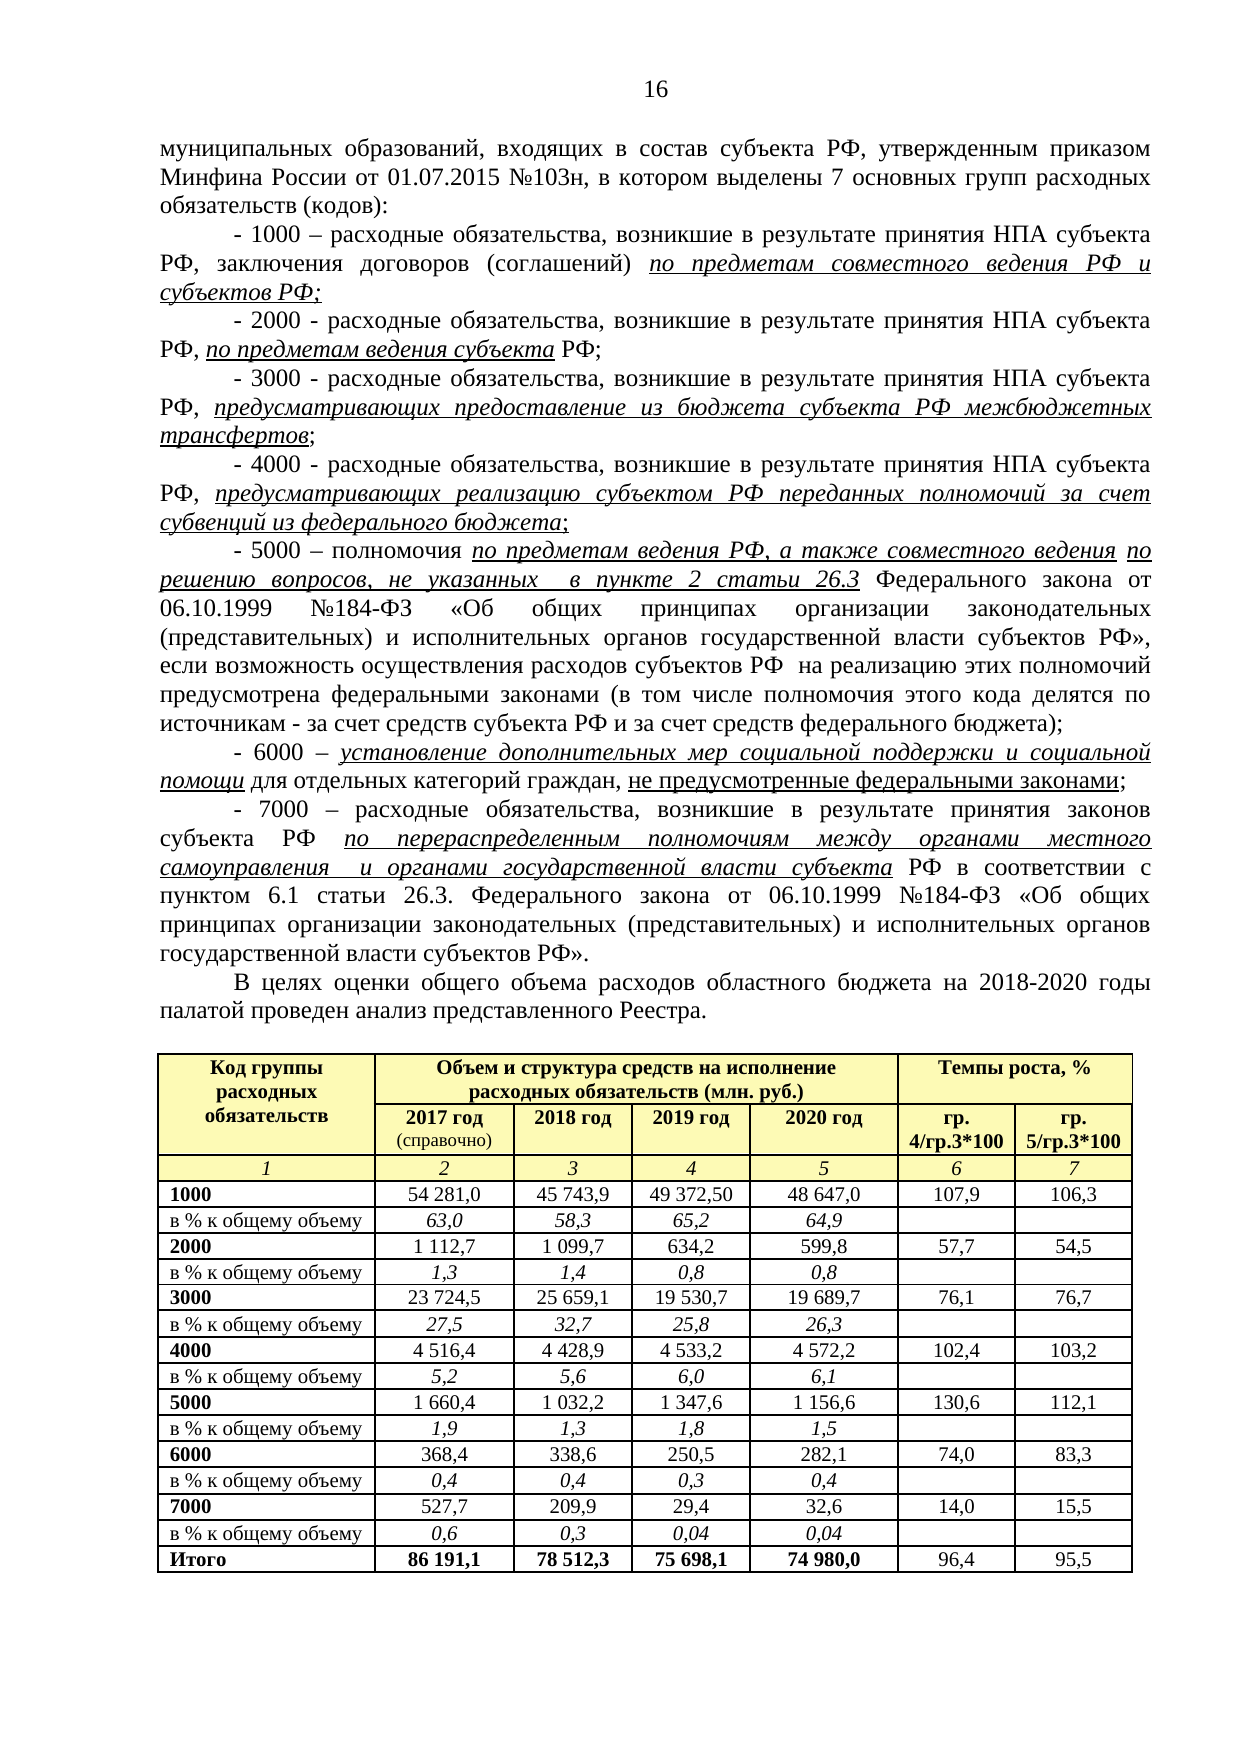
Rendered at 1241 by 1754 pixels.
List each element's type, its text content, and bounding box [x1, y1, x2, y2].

table_cell в % к общему объему [159, 1416, 374, 1440]
table_cell [899, 1468, 1014, 1492]
table_cell [1016, 1311, 1131, 1336]
table_cell 4 572,2 [751, 1338, 897, 1362]
table_cell 102,4 [899, 1338, 1014, 1362]
table_cell 2019 год [633, 1105, 749, 1153]
table_cell 4 [633, 1156, 749, 1180]
table_cell 1 099,7 [515, 1234, 631, 1258]
table_cell 0,04 [751, 1521, 897, 1545]
table_cell [1016, 1521, 1131, 1545]
table_header Объем и структура средств на исполнение расходных обязательств (млн. руб.) [376, 1055, 897, 1103]
table_cell 23 724,5 [376, 1285, 513, 1309]
table_cell 7 [1016, 1156, 1131, 1180]
table_cell 130,6 [899, 1390, 1014, 1414]
table_cell 78 512,3 [515, 1547, 631, 1571]
table_cell 527,7 [376, 1495, 513, 1518]
table_cell 5,2 [376, 1364, 513, 1388]
text - 2000 - расходные обязательства, возникшие в результате принятия НПА субъекта РФ, по предметам ведения субъекта РФ; [159, 305, 1152, 363]
table_cell в % к общему объему [159, 1521, 374, 1545]
table_cell 1,5 [751, 1416, 897, 1440]
table_cell 4 516,4 [376, 1338, 513, 1362]
table_cell 29,4 [633, 1495, 749, 1518]
table_cell 0,6 [376, 1521, 513, 1545]
table_cell 63,0 [376, 1208, 513, 1232]
table_cell 6,0 [633, 1364, 749, 1388]
table_cell 634,2 [633, 1234, 749, 1258]
table_cell 95,5 [1016, 1547, 1131, 1571]
table_cell 3000 [159, 1285, 374, 1309]
table_cell 1 112,7 [376, 1234, 513, 1258]
table_cell 27,5 [376, 1311, 513, 1336]
table_cell 0,8 [633, 1260, 749, 1284]
table_cell 368,4 [376, 1442, 513, 1466]
table_cell 2018 год [515, 1105, 631, 1153]
table_cell [899, 1364, 1014, 1388]
table_cell 57,7 [899, 1234, 1014, 1258]
table_cell 74 980,0 [751, 1547, 897, 1571]
table_cell [1016, 1416, 1131, 1440]
table_cell 49 372,50 [633, 1182, 749, 1206]
text - 4000 - расходные обязательства, возникшие в результате принятия НПА субъекта РФ, предусматривающих реализацию субъектом РФ переданных полномочий за счет субвенций из федерального бюджета; [159, 449, 1152, 535]
table_cell [1016, 1260, 1131, 1284]
table_cell 5,6 [515, 1364, 631, 1388]
table_cell 5000 [159, 1390, 374, 1414]
table_cell 103,2 [1016, 1338, 1131, 1362]
table_cell 4000 [159, 1338, 374, 1362]
table_cell в % к общему объему [159, 1260, 374, 1284]
text - 3000 - расходные обязательства, возникшие в результате принятия НПА субъекта РФ, предусматривающих предоставление из бюджета субъекта РФ межбюджетных трансфертов; [159, 363, 1152, 449]
table_cell 0,4 [751, 1468, 897, 1492]
table_cell 1 156,6 [751, 1390, 897, 1414]
table_cell 3 [515, 1156, 631, 1180]
table_cell 0,8 [751, 1260, 897, 1284]
table_cell 107,9 [899, 1182, 1014, 1206]
table_cell 106,3 [1016, 1182, 1131, 1206]
table_cell 1,3 [376, 1260, 513, 1284]
table_cell 2 [376, 1156, 513, 1180]
table_cell 64,9 [751, 1208, 897, 1232]
text - 5000 – полномочия по предметам ведения РФ, а также совместного ведения по решению вопросов, не указанных в пункте 2 статьи 26.3 Федерального закона от 06.10.1999 №184-ФЗ «Об общих принципах организации законодательных (представительных) и исполнительных органов государственной власти субъектов РФ», если возможность осуществления расходов субъектов РФ на реализацию этих полномочий предусмотрена федеральными законами (в том числе полномочия этого кода делятся по источникам - за счет средств субъекта РФ и за счет средств федерального бюджета); [159, 535, 1152, 737]
table_cell 65,2 [633, 1208, 749, 1232]
table_cell в % к общему объему [159, 1311, 374, 1336]
table_cell 2020 год [751, 1105, 897, 1153]
table_cell 599,8 [751, 1234, 897, 1258]
table_cell 25 659,1 [515, 1285, 631, 1309]
table_header Темпы роста, % [899, 1055, 1132, 1103]
table_cell 54 281,0 [376, 1182, 513, 1206]
table_cell 1,8 [633, 1416, 749, 1440]
text В целях оценки общего объема расходов областного бюджета на 2018-2020 годы палатой проведен анализ представленного Реестра. [159, 967, 1152, 1024]
table_cell 58,3 [515, 1208, 631, 1232]
table_cell 15,5 [1016, 1495, 1131, 1518]
table_cell 1 032,2 [515, 1390, 631, 1414]
table_cell 6,1 [751, 1364, 897, 1388]
table_cell 5 [751, 1156, 897, 1180]
table_cell 1000 [159, 1182, 374, 1206]
table_cell 250,5 [633, 1442, 749, 1466]
table_cell 0,4 [515, 1468, 631, 1492]
table_cell 32,6 [751, 1495, 897, 1518]
table_cell [1016, 1468, 1131, 1492]
table_cell 48 647,0 [751, 1182, 897, 1206]
text - 1000 – расходные обязательства, возникшие в результате принятия НПА субъекта РФ, заключения договоров (соглашений) по предметам совместного ведения РФ и субъектов РФ; [159, 219, 1152, 305]
table_cell 0,4 [376, 1468, 513, 1492]
table_cell 14,0 [899, 1495, 1014, 1518]
table_cell в % к общему объему [159, 1208, 374, 1232]
table_cell 6 [899, 1156, 1014, 1180]
text - 6000 – установление дополнительных мер социальной поддержки и социальной помощи для отдельных категорий граждан, не предусмотренные федеральными законами; [159, 737, 1152, 794]
table_cell 1 [159, 1156, 374, 1180]
table_cell 19 689,7 [751, 1285, 897, 1309]
table_cell [899, 1311, 1014, 1336]
table_cell 86 191,1 [376, 1547, 513, 1571]
table_cell 209,9 [515, 1495, 631, 1518]
table_cell 26,3 [751, 1311, 897, 1336]
table_cell 76,7 [1016, 1285, 1131, 1309]
table_cell гр. 5/гр.3*100 [1016, 1105, 1131, 1153]
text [159, 133, 1152, 219]
table_cell 1,4 [515, 1260, 631, 1284]
table_cell 32,7 [515, 1311, 631, 1336]
table_cell [899, 1521, 1014, 1545]
table_cell в % к общему объему [159, 1364, 374, 1388]
table_cell 96,4 [899, 1547, 1014, 1571]
table_cell 112,1 [1016, 1390, 1131, 1414]
table_cell 0,3 [515, 1521, 631, 1545]
table_cell 7000 [159, 1495, 374, 1518]
table_cell 45 743,9 [515, 1182, 631, 1206]
table_cell [899, 1208, 1014, 1232]
table_cell 54,5 [1016, 1234, 1131, 1258]
table_header Код группы расходных обязательств [159, 1055, 374, 1153]
table_cell 6000 [159, 1442, 374, 1466]
table_cell 282,1 [751, 1442, 897, 1466]
table_cell 0,3 [633, 1468, 749, 1492]
table_cell гр. 4/гр.3*100 [899, 1105, 1014, 1153]
table_cell [899, 1416, 1014, 1440]
table_cell 75 698,1 [633, 1547, 749, 1571]
table_cell 1,9 [376, 1416, 513, 1440]
table_cell [1016, 1208, 1131, 1232]
table_cell 2000 [159, 1234, 374, 1258]
table_cell Итого [159, 1547, 374, 1571]
table_cell 4 428,9 [515, 1338, 631, 1362]
table_cell 2017 год (справочно) [376, 1105, 513, 1153]
table_cell 25,8 [633, 1311, 749, 1336]
table_cell 1 347,6 [633, 1390, 749, 1414]
table_cell [899, 1260, 1014, 1284]
table_cell 19 530,7 [633, 1285, 749, 1309]
table_cell 338,6 [515, 1442, 631, 1466]
table_cell 1 660,4 [376, 1390, 513, 1414]
table_cell 83,3 [1016, 1442, 1131, 1466]
table_cell 1,3 [515, 1416, 631, 1440]
table_cell 74,0 [899, 1442, 1014, 1466]
table_cell 4 533,2 [633, 1338, 749, 1362]
table_cell 76,1 [899, 1285, 1014, 1309]
table_cell 0,04 [633, 1521, 749, 1545]
table_cell в % к общему объему [159, 1468, 374, 1492]
table_cell [1016, 1364, 1131, 1388]
text - 7000 – расходные обязательства, возникшие в результате принятия законов субъекта РФ по перераспределенным полномочиям между органами местного самоуправления и органами государственной власти субъекта РФ в соответствии с пунктом 6.1 статьи 26.3. Федерального закона от 06.10.1999 №184-ФЗ «Об общих принципах организации законодательных (представительных) и исполнительных органов государственной власти субъектов РФ». [159, 794, 1152, 967]
